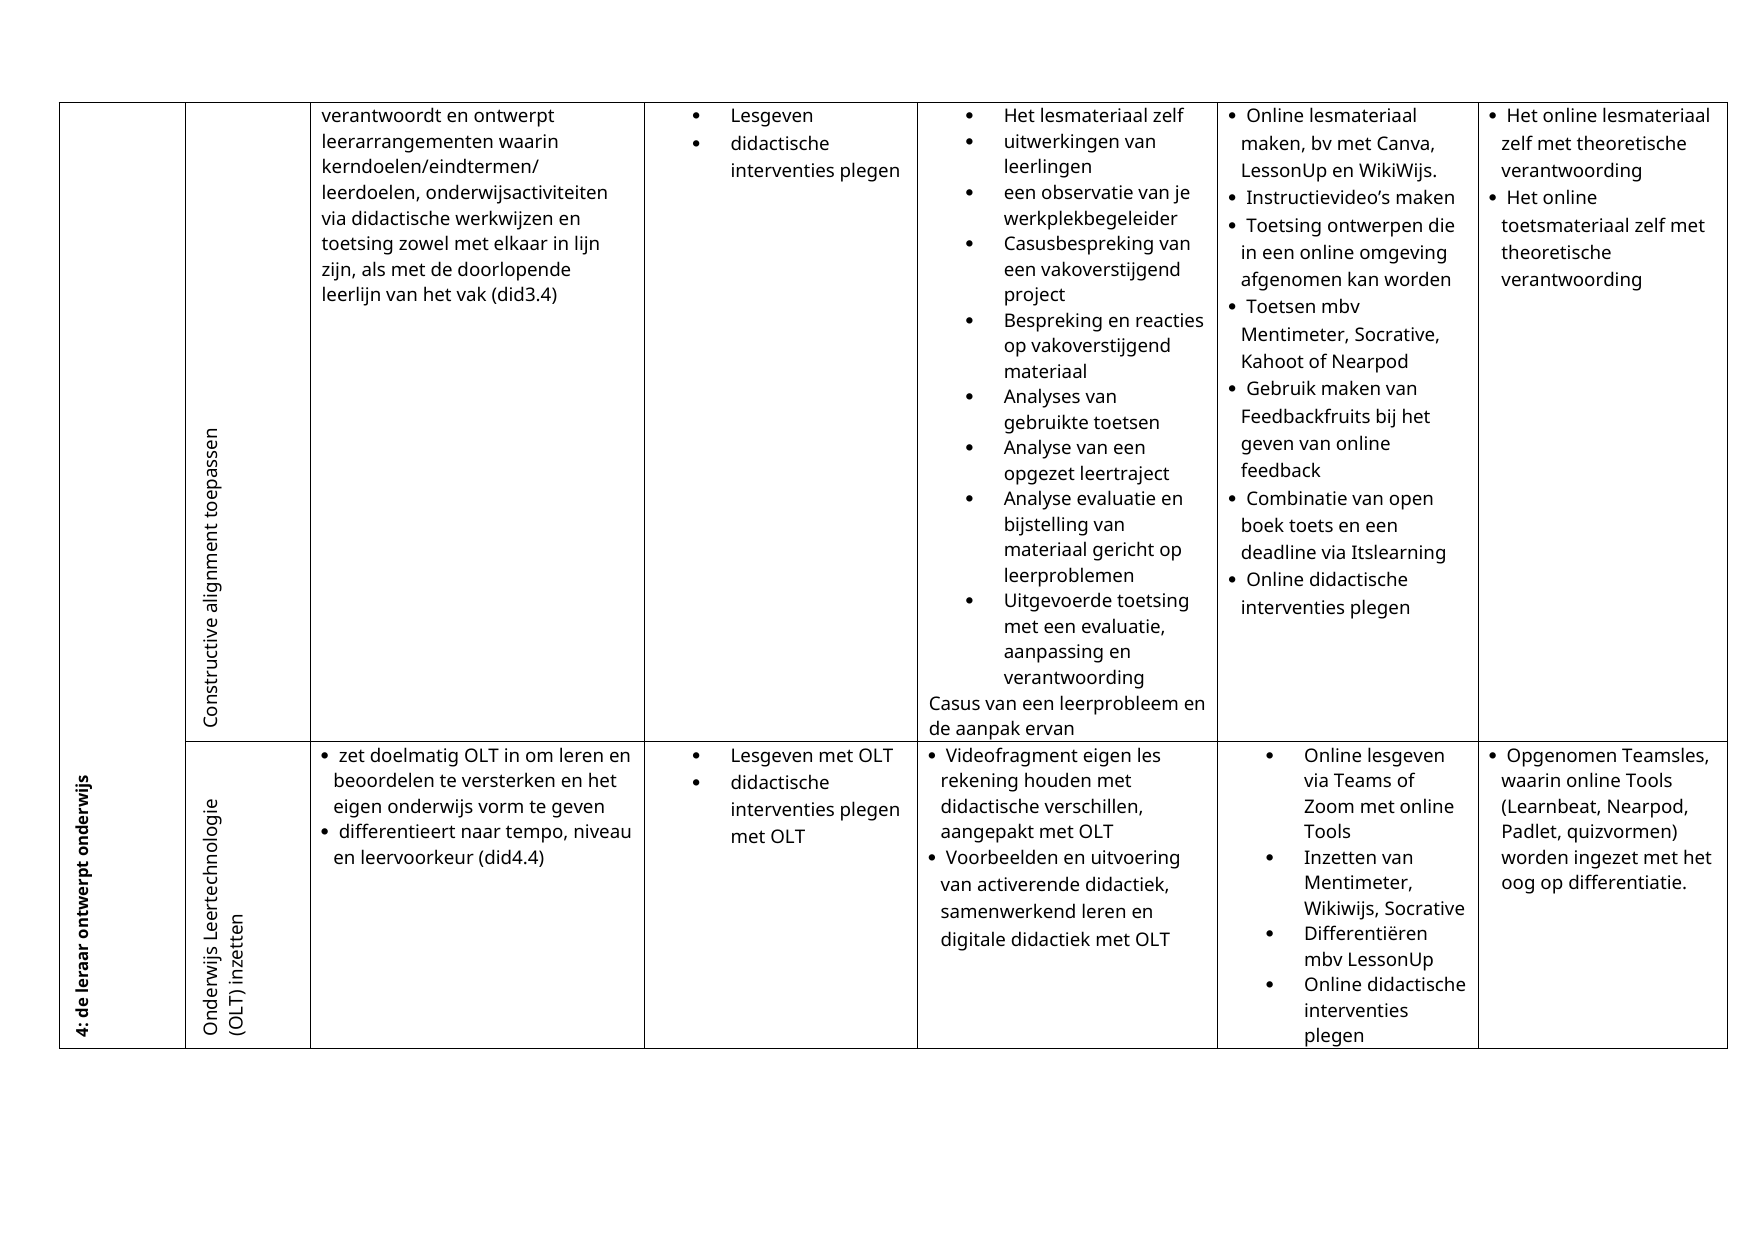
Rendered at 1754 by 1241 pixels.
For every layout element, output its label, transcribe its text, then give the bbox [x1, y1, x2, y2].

table_cell zet doelmatig OLT in om leren en beoordelen te versterken en het eigen onderwijs vorm te geven differentieert naar tempo, niveau en leervoorkeur (did4.4) [311, 742, 644, 1048]
table_cell Online lesgeven via Teams of Zoom met online Tools Inzetten van Mentimeter, Wikiwijs, Socrative Differentiëren mbv LessonUp Online didactische interventies plegen [1218, 742, 1478, 1048]
table_cell 4: de leraar ontwerpt onderwijs [60, 103, 185, 1048]
table_cell verantwoordt en ontwerpt leerarrangementen waarin kerndoelen/eindtermen/ leerdoelen, onderwijsactiviteiten via didactische werkwijzen en toetsing zowel met elkaar in lijn zijn, als met de doorlopende leerlijn van het vak (did3.4) [311, 103, 644, 741]
table_cell Onderwijs Leertechnologie (OLT) inzetten [186, 742, 310, 1048]
table_cell Lesgeven didactische interventies plegen [645, 103, 917, 741]
table_cell Het lesmateriaal zelf uitwerkingen van leerlingen een observatie van je werkplekbegeleider Casusbespreking van een vakoverstijgend project Bespreking en reacties op vakoverstijgend materiaal Analyses van gebruikte toetsen Analyse van een opgezet leertraject Analyse evaluatie en bijstelling van materiaal gericht op leerproblemen Uitgevoerde toetsing met een evaluatie, aanpassing en verantwoording Casus van een leerprobleem en de aanpak ervan [918, 103, 1217, 741]
table_cell Opgenomen Teamsles, waarin online Tools (Learnbeat, Nearpod, Padlet, quizvormen) worden ingezet met het oog op differentiatie. [1479, 742, 1727, 1048]
table_cell Videofragment eigen les rekening houden met didactische verschillen, aangepakt met OLT Voorbeelden en uitvoering van activerende didactiek, samenwerkend leren en digitale didactiek met OLT [918, 742, 1217, 1048]
table_cell Constructive alignment toepassen [186, 103, 310, 741]
table_cell Lesgeven met OLT didactische interventies plegen met OLT [645, 742, 917, 1048]
table_cell Online lesmateriaal maken, bv met Canva, LessonUp en WikiWijs. Instructievideo’s maken Toetsing ontwerpen die in een online omgeving afgenomen kan worden Toetsen mbv Mentimeter, Socrative, Kahoot of Nearpod Gebruik maken van Feedbackfruits bij het geven van online feedback Combinatie van open boek toets en een deadline via Itslearning Online didactische interventies plegen [1218, 103, 1478, 741]
table_cell Het online lesmateriaal zelf met theoretische verantwoording Het online toetsmateriaal zelf met theoretische verantwoording [1479, 103, 1727, 741]
